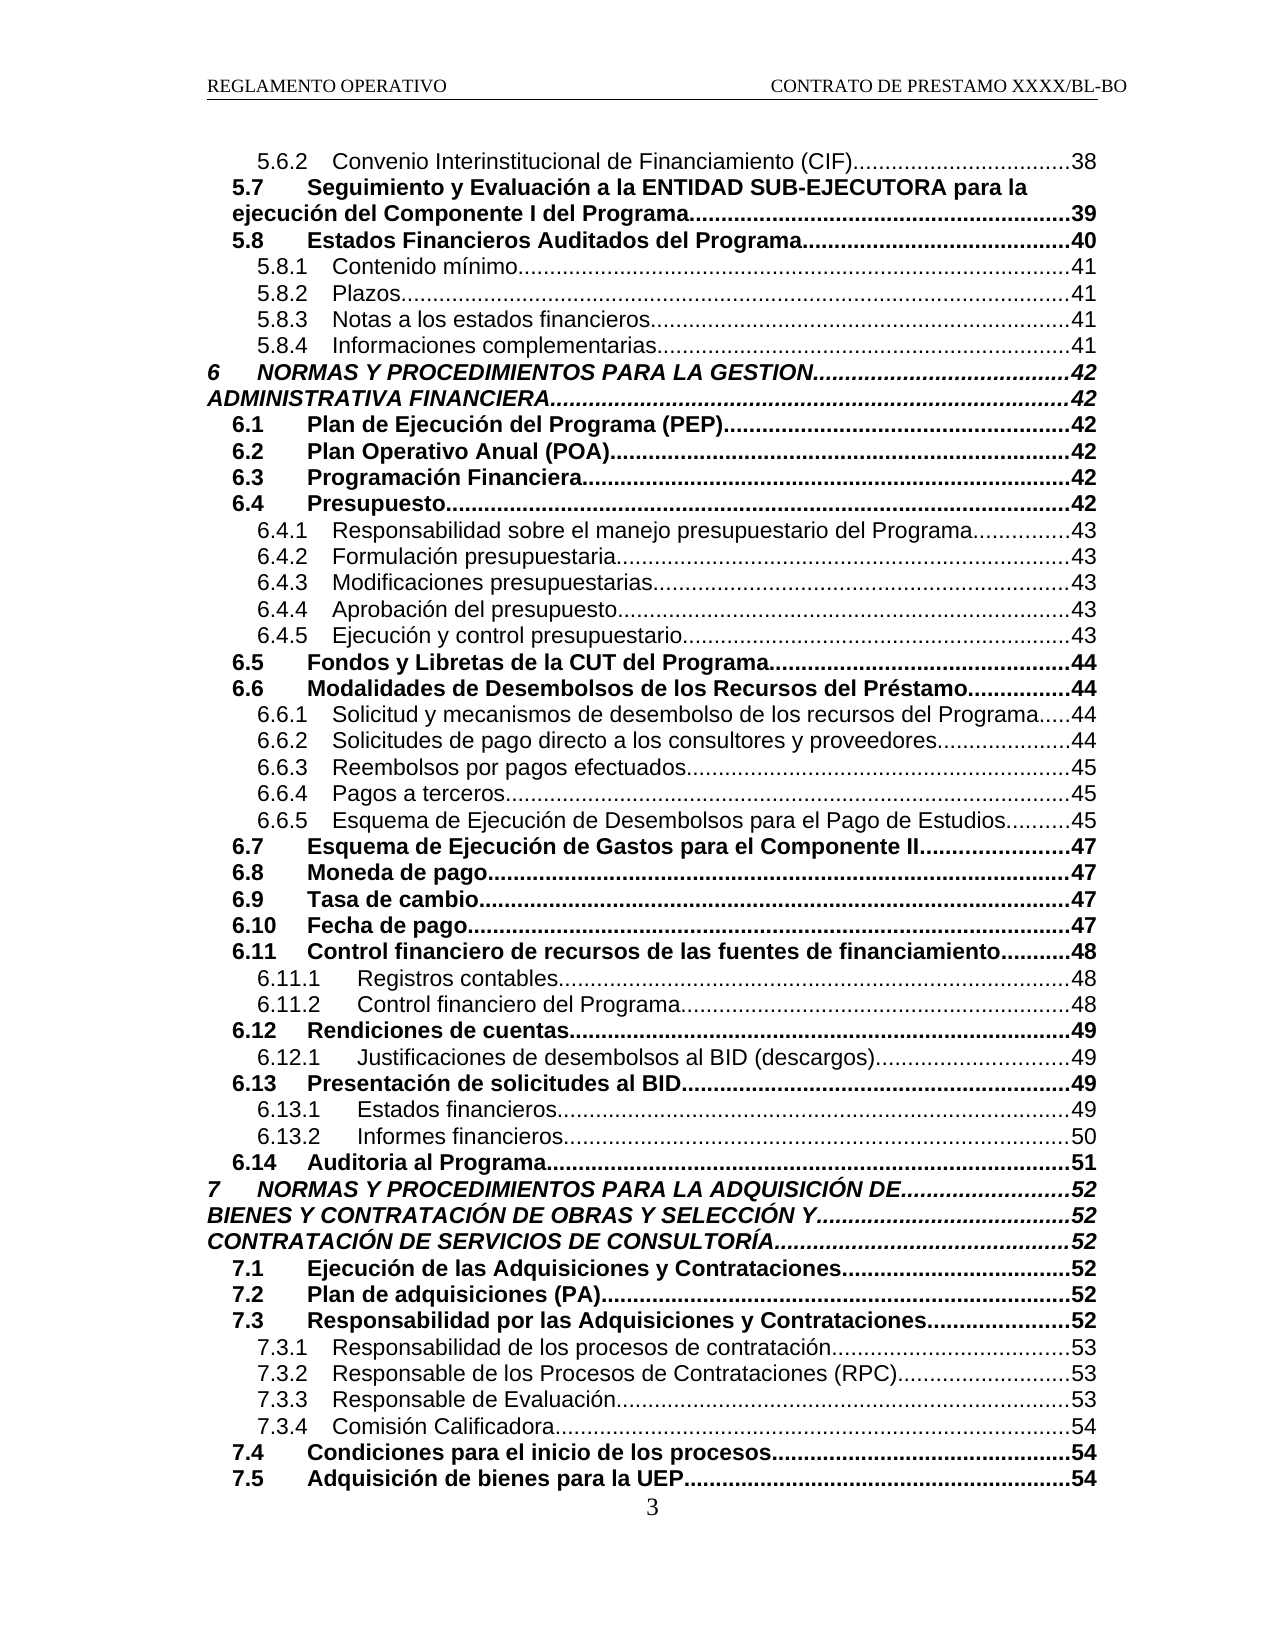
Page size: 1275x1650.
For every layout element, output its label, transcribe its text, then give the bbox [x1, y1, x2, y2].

text 7.3 Responsabilidad por las Adquisiciones y Contrataciones 52 [232, 1307, 1098, 1334]
text 6.5 Fondos y Libretas de la CUT del Programa 44 [232, 648, 1098, 675]
text 5.8 Estados Financieros Auditados del Programa 40 [232, 227, 1098, 253]
text 7.3.4 Comisión Calificadora 54 [257, 1413, 1098, 1439]
text 7.3.1 Responsabilidad de los procesos de contratación 53 [257, 1334, 1098, 1360]
text 6.6.2 Solicitudes de pago directo a los consultores y proveedores. 44 [257, 727, 1098, 754]
text CONTRATACIÓN DE SERVICIOS DE CONSULTORÍA 52 [207, 1228, 1098, 1254]
text 5.8.2 Plazos 41 [257, 279, 1098, 306]
text 6.1 Plan de Ejecución del Programa (PEP) 42 [232, 411, 1098, 438]
text 6.4.4 Aprobación del presupuesto 43 [257, 596, 1098, 622]
text 6.13 Presentación de solicitudes al BID 49 [232, 1070, 1098, 1096]
text 6.14 Auditoria al Programa 51 [232, 1149, 1098, 1176]
text 6.11.2 Control financiero del Programa 48 [257, 991, 1098, 1017]
text 6.12 Rendiciones de cuentas 49 [232, 1017, 1098, 1044]
text 6.4.5 Ejecución y control presupuestario 43 [257, 622, 1098, 648]
text 5.8.4 Informaciones complementarias 41 [257, 332, 1098, 358]
text 6.11 Control financiero de recursos de las fuentes de financiamiento 48 [232, 938, 1098, 965]
text 7.2 Plan de adquisiciones (PA) 52 [232, 1281, 1098, 1307]
text 7.4 Condiciones para el inicio de los procesos 54 [232, 1439, 1098, 1465]
text 6.13.2 Informes financieros 50 [257, 1123, 1098, 1149]
text 6.11.1 Registros contables 48 [257, 965, 1098, 991]
text BIENES Y CONTRATACIÓN DE OBRAS Y SELECCIÓN Y 52 [207, 1202, 1098, 1228]
text 6.7 Esquema de Ejecución de Gastos para el Componente II 47 [232, 833, 1098, 859]
text 7.1 Ejecución de las Adquisiciones y Contrataciones. 52 [232, 1254, 1098, 1281]
text 7.5 Adquisición de bienes para la UEP 54 [232, 1465, 1098, 1492]
text 6.6.1 Solicitud y mecanismos de desembolso de los recursos del Programa 44 [257, 701, 1098, 727]
text 7.3.3 Responsable de Evaluación 53 [257, 1386, 1098, 1413]
text 6.6.4 Pagos a terceros 45 [257, 780, 1098, 807]
text 6.8 Moneda de pago 47 [232, 859, 1098, 886]
text 6.4.2 Formulación presupuestaria 43 [257, 543, 1098, 569]
text 6.13.1 Estados financieros 49 [257, 1096, 1098, 1123]
text 6.4.1 Responsabilidad sobre el manejo presupuestario del Programa 43 [257, 517, 1098, 543]
text 6.4 Presupuesto 42 [232, 490, 1098, 517]
text 6.12.1 Justificaciones de desembolsos al BID (descargos) 49 [257, 1044, 1098, 1070]
text 5.8.1 Contenido mínimo 41 [257, 253, 1098, 279]
text 6.2 Plan Operativo Anual (POA) 42 [232, 438, 1098, 464]
text 6.3 Programación Financiera 42 [232, 464, 1098, 490]
text 6.9 Tasa de cambio 47 [232, 886, 1098, 912]
text 6.4.3 Modificaciones presupuestarias 43 [257, 569, 1098, 596]
text 5.7 Seguimiento y Evaluación a la ENTIDAD SUB-EJECUTORA para la ejecución del Componente I del Programa. 39 [232, 174, 1098, 227]
text 5.8.3 Notas a los estados financieros 41 [257, 306, 1098, 332]
text 6.10 Fecha de pago 47 [232, 912, 1098, 938]
text 7.3.2 Responsable de los Procesos de Contrataciones (RPC) 53 [257, 1360, 1098, 1386]
text 5.6.2 Convenio Interinstitucional de Financiamiento (CIF) 38 [257, 148, 1098, 174]
text 6.6.5 Esquema de Ejecución de Desembolsos para el Pago de Estudios 45 [257, 807, 1098, 833]
text 6 NORMAS Y PROCEDIMIENTOS PARA LA GESTION 42 [207, 358, 1098, 385]
text 6.6 Modalidades de Desembolsos de los Recursos del Préstamo 44 [232, 675, 1098, 701]
text 7 NORMAS Y PROCEDIMIENTOS PARA LA ADQUISICIÓN DE 52 [207, 1176, 1098, 1202]
text 6.6.3 Reembolsos por pagos efectuados 45 [257, 754, 1098, 780]
text ADMINISTRATIVA FINANCIERA 42 [207, 385, 1098, 411]
